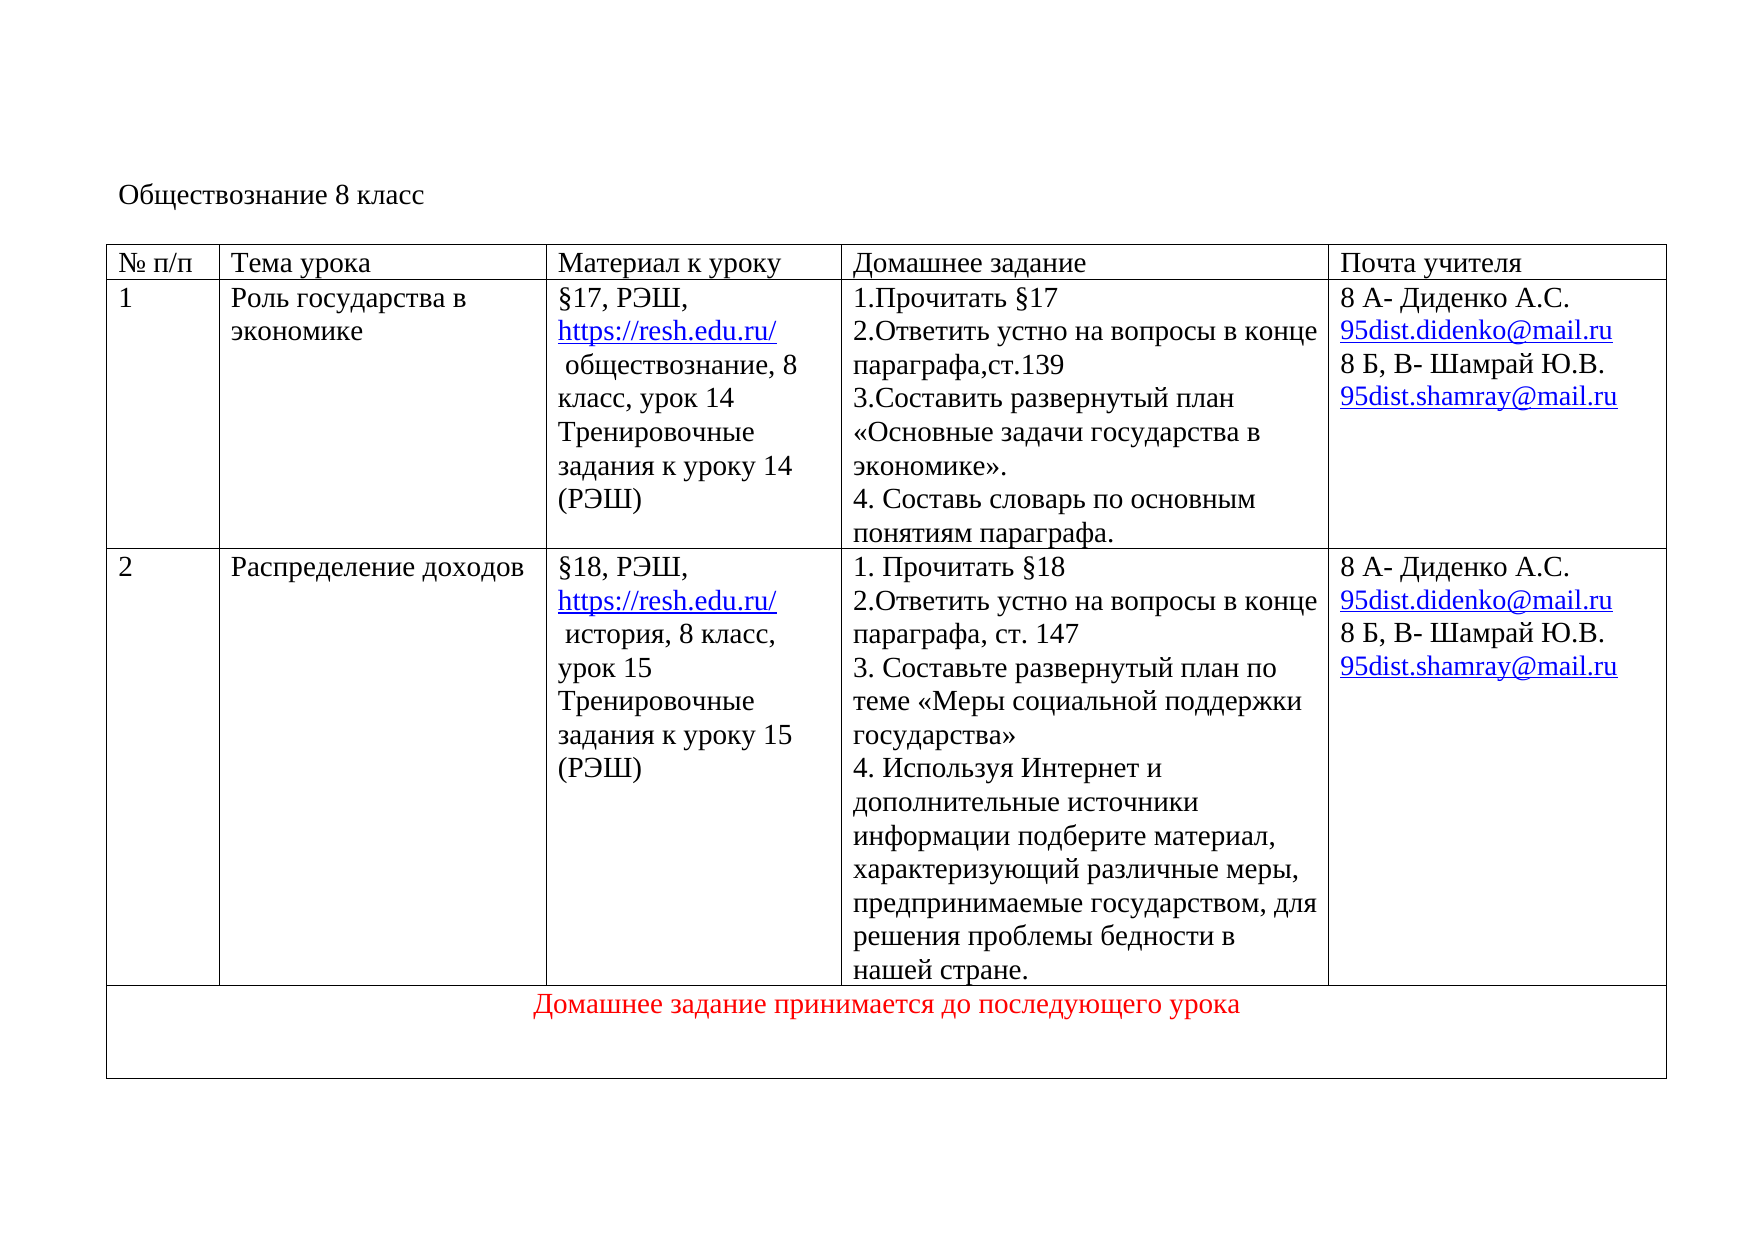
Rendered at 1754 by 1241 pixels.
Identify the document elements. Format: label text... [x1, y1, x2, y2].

table_cell §17, РЭШ, https://resh.edu.ru/ обществознание, 8 класс, урок 14 Тренировочные задания к уроку 14 (РЭШ) [547, 280, 841, 548]
table_header Почта учителя [1329, 245, 1666, 279]
table_cell Роль государства в экономике [220, 280, 546, 548]
table_header № п/п [107, 245, 219, 279]
table_header Домашнее задание [842, 245, 1328, 279]
table_header Тема урока [220, 245, 546, 279]
table_cell 1. Прочитать §18 2.Ответить устно на вопросы в конце параграфа, ст. 147 3. Составьте развернутый план по теме «Меры социальной поддержки государства» 4. Используя Интернет и дополнительные источники информации подберите материал, характеризующий различные меры, предпринимаемые государством, для решения проблемы бедности в нашей стране. [842, 549, 1328, 985]
table_cell 1 [107, 280, 219, 548]
table_cell Домашнее задание принимается до последующего урока [107, 986, 1666, 1077]
table_cell Распределение доходов [220, 549, 546, 985]
table_header Материал к уроку [547, 245, 841, 279]
table_cell 8 А- Диденко А.С. 95dist.didenko@mail.ru 8 Б, В- Шамрай Ю.В. 95dist.shamray@mail.ru [1329, 280, 1666, 548]
table_cell 2 [107, 549, 219, 985]
table_cell 1.Прочитать §17 2.Ответить устно на вопросы в конце параграфа,ст.139 3.Составить развернутый план «Основные задачи государства в экономике». 4. Составь словарь по основным понятиям параграфа. [842, 280, 1328, 548]
table_cell §18, РЭШ, https://resh.edu.ru/ история, 8 класс, урок 15 Тренировочные задания к уроку 15 (РЭШ) [547, 549, 841, 985]
table_cell 8 А- Диденко А.С. 95dist.didenko@mail.ru 8 Б, В- Шамрай Ю.В. 95dist.shamray@mail.ru [1329, 549, 1666, 985]
text Обществознание 8 класс [118, 177, 1636, 211]
